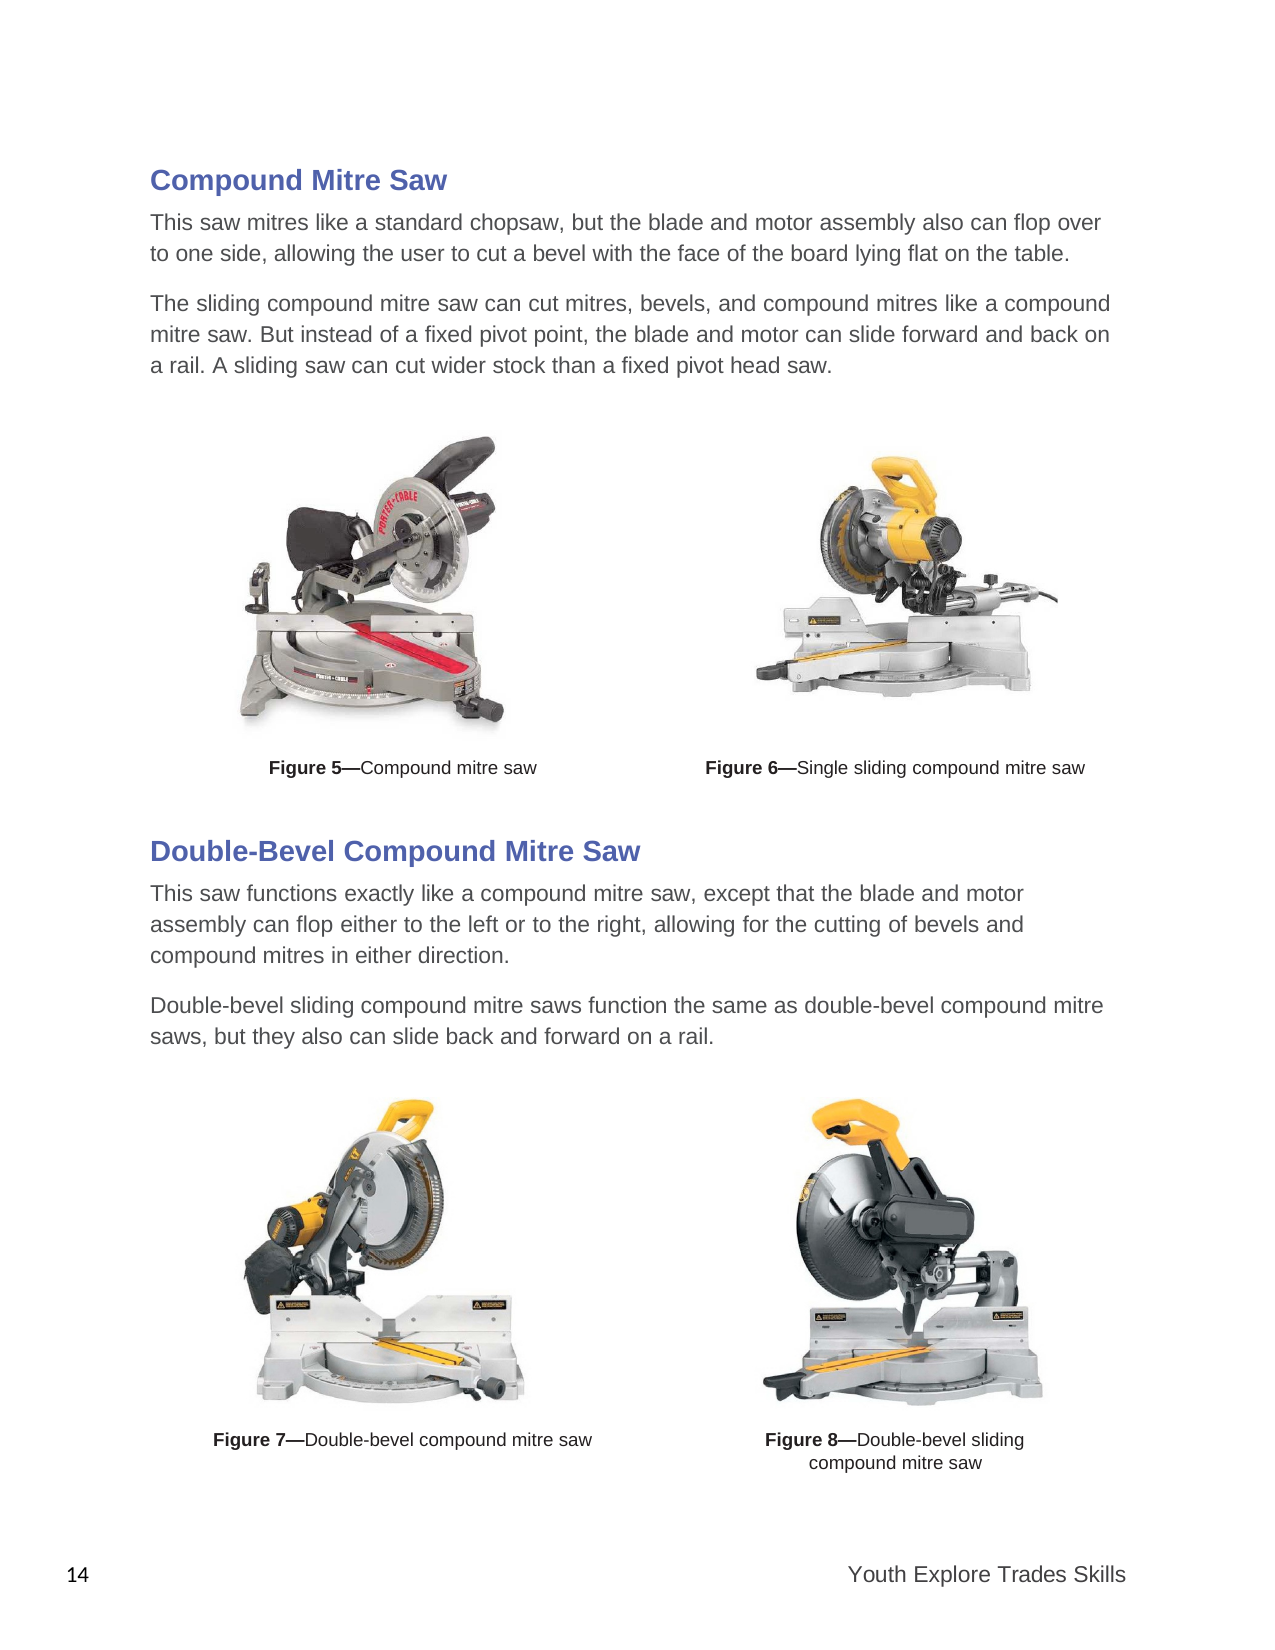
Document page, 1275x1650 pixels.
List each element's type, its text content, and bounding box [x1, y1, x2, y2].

picture [734, 432, 1059, 741]
text Figure 7—Double-bevel compound mitre saw Figure 8—Double-bevel sliding compound mitre saw [213, 1429, 1026, 1474]
text This saw mitres like a standard chopsaw, but the blade and motor assembly also can flop over to one side, allowing the user to cut a bevel with the face of the board lying flat on the table. [150, 209, 1102, 266]
picture [736, 1097, 1055, 1411]
text The sliding compound mitre saw can cut mitres, bevels, and compound mitres like a compound mitre saw. But instead of a fixed pivot point, the blade and motor can slide forward and back on a rail. A sliding saw can cut wider stock than a fixed pivot head saw. [150, 290, 1111, 378]
text Double-bevel sliding compound mitre saws function the same as double-bevel compound mitre saws, but they also can slide back and forward on a rail. [150, 992, 1122, 1049]
picture [230, 1097, 548, 1411]
subtitle Double-Bevel Compound Mitre Saw [150, 834, 1183, 867]
subtitle Compound Mitre Saw [150, 162, 1183, 196]
text This saw functions exactly like a compound mitre saw, except that the blade and motor assembly can flop either to the left or to the right, allowing for the cutting of bevels and compound mitres in either direction. [150, 880, 1024, 969]
text Figure 5—Compound mitre saw Figure 6—Single sliding compound mitre saw [269, 757, 1183, 779]
picture [227, 426, 553, 741]
